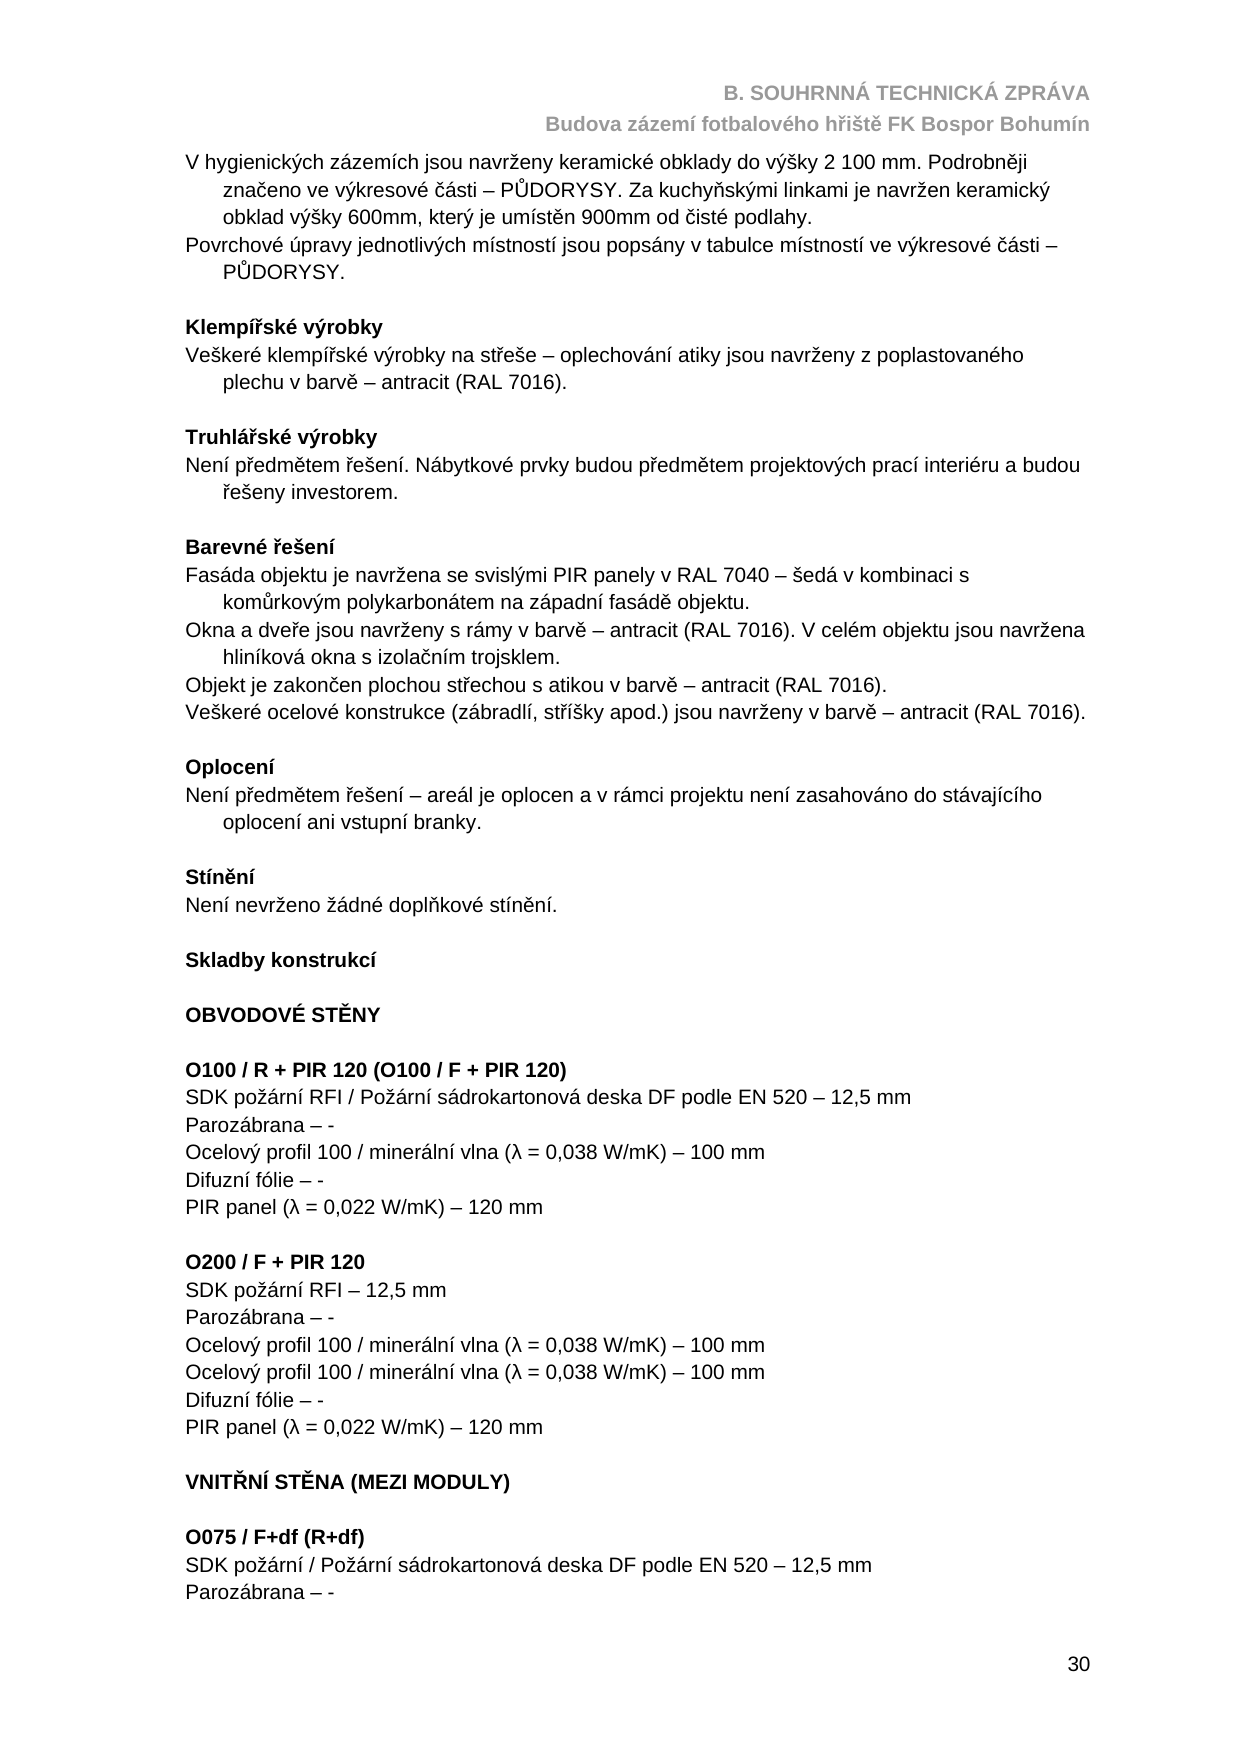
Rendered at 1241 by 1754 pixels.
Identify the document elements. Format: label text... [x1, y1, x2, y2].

text Povrchové úpravy jednotlivých místností jsou popsány v tabulce místností ve výkresové části – PŮDORYSY. [185, 232, 1090, 284]
text Fasáda objektu je navržena se svislými PIR panely v RAL 7040 – šedá v kombinaci s komůrkovým polykarbonátem na západní fasádě objektu. [185, 562, 1090, 614]
text Ocelový profil 100 / minerální vlna (λ = 0,038 W/mK) – 100 mm [185, 1140, 1090, 1164]
text O200 / F + PIR 120 [185, 1250, 1090, 1274]
text Barevné řešení [185, 535, 1090, 559]
text PIR panel (λ = 0,022 W/mK) – 120 mm [185, 1195, 1090, 1219]
text PIR panel (λ = 0,022 W/mK) – 120 mm [185, 1415, 1090, 1439]
text O100 / R + PIR 120 (O100 / F + PIR 120) [185, 1057, 1090, 1081]
text Veškeré klempířské výrobky na střeše – oplechování atiky jsou navrženy z poplastovaného plechu v barvě – antracit (RAL 7016). [185, 342, 1090, 394]
text SDK požární RFI – 12,5 mm [185, 1277, 1090, 1301]
text SDK požární / Požární sádrokartonová deska DF podle EN 520 – 12,5 mm [185, 1552, 1090, 1576]
text Objekt je zakončen plochou střechou s atikou v barvě – antracit (RAL 7016). [185, 672, 1090, 696]
text Klempířské výrobky [185, 315, 1090, 339]
text Difuzní fólie – - [185, 1167, 1090, 1191]
text SDK požární RFI / Požární sádrokartonová deska DF podle EN 520 – 12,5 mm [185, 1085, 1090, 1109]
text Truhlářské výrobky [185, 425, 1090, 449]
text Ocelový profil 100 / minerální vlna (λ = 0,038 W/mK) – 100 mm [185, 1360, 1090, 1384]
text Není předmětem řešení – areál je oplocen a v rámci projektu není zasahováno do stávajícího oplocení ani vstupní branky. [185, 782, 1090, 834]
text Okna a dveře jsou navrženy s rámy v barvě – antracit (RAL 7016). V celém objektu jsou navržena hliníková okna s izolačním trojsklem. [185, 617, 1090, 669]
text Parozábrana – - [185, 1305, 1090, 1329]
text Ocelový profil 100 / minerální vlna (λ = 0,038 W/mK) – 100 mm [185, 1332, 1090, 1356]
text Parozábrana – - [185, 1112, 1090, 1136]
text Parozábrana – - [185, 1580, 1090, 1604]
text Skladby konstrukcí [185, 947, 1090, 971]
text Stínění [185, 865, 1090, 889]
text Není nevrženo žádné doplňkové stínění. [185, 892, 1090, 916]
text O075 / F+df (R+df) [185, 1525, 1090, 1549]
text Není předmětem řešení. Nábytkové prvky budou předmětem projektových prací interiéru a budou řešeny investorem. [185, 452, 1090, 504]
text OBVODOVÉ STĚNY [185, 1002, 1090, 1026]
text VNITŘNÍ STĚNA (MEZI MODULY) [185, 1470, 1090, 1494]
text V hygienických zázemích jsou navrženy keramické obklady do výšky 2 100 mm. Podrobněji značeno ve výkresové části – PŮDORYSY. Za kuchyňskými linkami je navržen keramický obklad výšky 600mm, který je umístěn 900mm od čisté podlahy. [185, 150, 1090, 229]
text Difuzní fólie – - [185, 1387, 1090, 1411]
text Oplocení [185, 755, 1090, 779]
text Veškeré ocelové konstrukce (zábradlí, stříšky apod.) jsou navrženy v barvě – antracit (RAL 7016). [185, 700, 1090, 724]
